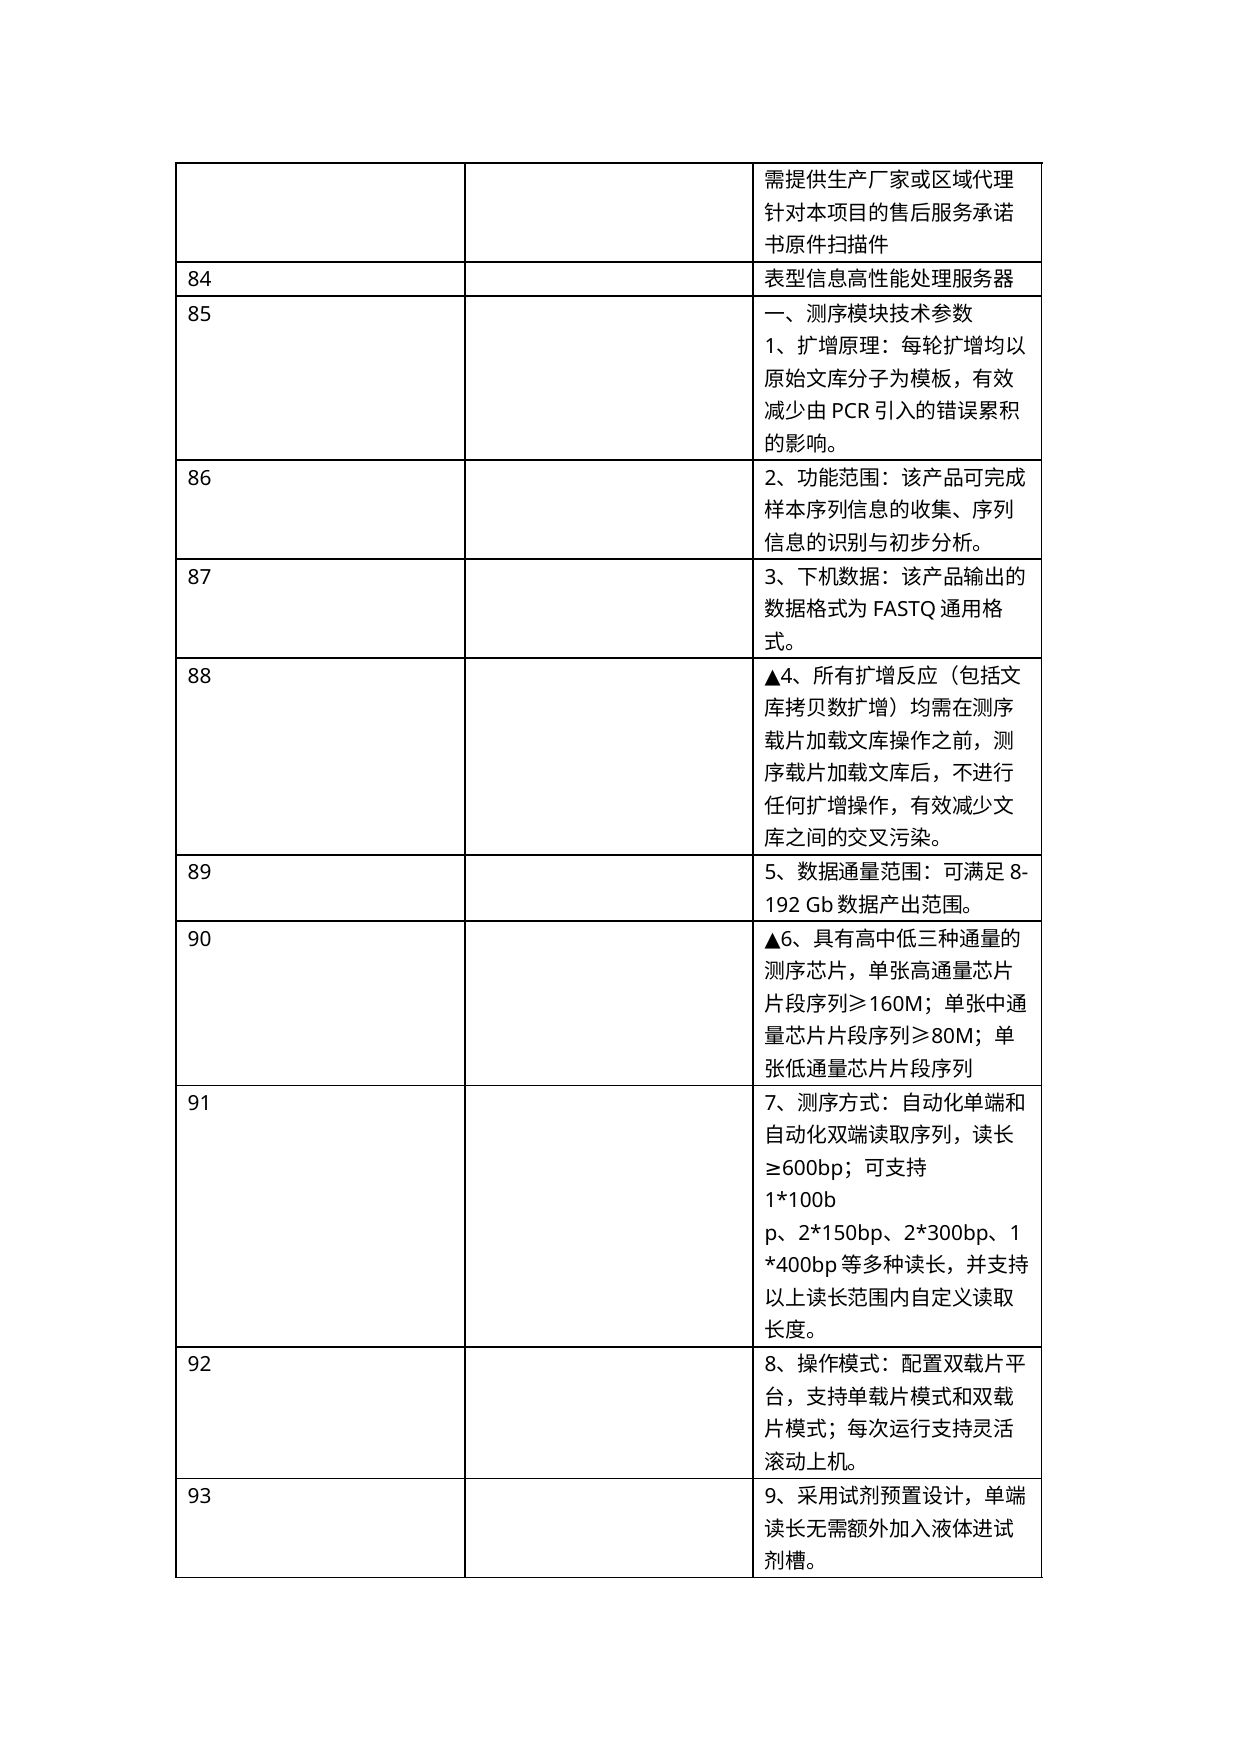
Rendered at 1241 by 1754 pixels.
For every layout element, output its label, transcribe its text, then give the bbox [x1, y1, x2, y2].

table_cell 86 [177, 461, 464, 558]
table_cell 87 [177, 560, 464, 657]
table_cell [466, 461, 752, 558]
table_cell 8、操作模式：配置双载片平台，支持单载片模式和双载片模式；每次运行支持灵活滚动上机。 [754, 1348, 1041, 1478]
table_cell 5、数据通量范围：可满足8-192 Gb数据产出范围。 [754, 856, 1041, 920]
table_cell 90 [177, 922, 464, 1084]
table_cell [466, 659, 752, 854]
table_cell 91 [177, 1086, 464, 1346]
table_cell 83 [177, 164, 464, 261]
table_cell 92 [177, 1348, 464, 1478]
table_cell [466, 922, 752, 1084]
table_cell 3、下机数据：该产品输出的数据格式为FASTQ通用格式。 [754, 560, 1041, 657]
table_cell [466, 164, 752, 261]
table_cell 9、采用试剂预置设计，单端读长无需额外加入液体进试剂槽。 [754, 1479, 1041, 1577]
table_cell [466, 856, 752, 920]
table_cell [466, 560, 752, 657]
table_cell ▲4、所有扩增反应（包括文库拷贝数扩增）均需在测序载片加载文库操作之前，测序载片加载文库后，不进行任何扩增操作，有效减少文库之间的交叉污染。 [754, 659, 1041, 854]
table_cell [466, 297, 752, 459]
table_cell 7、测序方式：自动化单端和自动化双端读取序列，读长≥600bp；可支持 1*100bp、2*150bp、2*300bp、1*400bp等多种读长，并支持以上读长范围内自定义读取长度。 [754, 1086, 1041, 1346]
table_cell 89 [177, 856, 464, 920]
table_cell ▲6、具有高中低三种通量的测序芯片，单张高通量芯片片段序列≥160M；单张中通量芯片片段序列≥80M；单张低通量芯片片段序列≥40M。 [754, 922, 1041, 1084]
table_cell 一、测序模块技术参数 1、扩增原理：每轮扩增均以原始文库分子为模板，有效减少由PCR引入的错误累积的影响。 [754, 297, 1041, 459]
table_cell [466, 263, 752, 295]
table_cell 表型信息高性能处理服务器 [754, 263, 1041, 295]
table_cell 85 [177, 297, 464, 459]
table_cell [466, 1348, 752, 1478]
table_cell 88 [177, 659, 464, 854]
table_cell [754, 164, 1041, 261]
table_cell [466, 1086, 752, 1346]
table_cell 93 [177, 1479, 464, 1577]
table_cell 84 [177, 263, 464, 295]
table_cell [466, 1479, 752, 1577]
table_cell 2、功能范围：该产品可完成样本序列信息的收集、序列信息的识别与初步分析。 [754, 461, 1041, 558]
